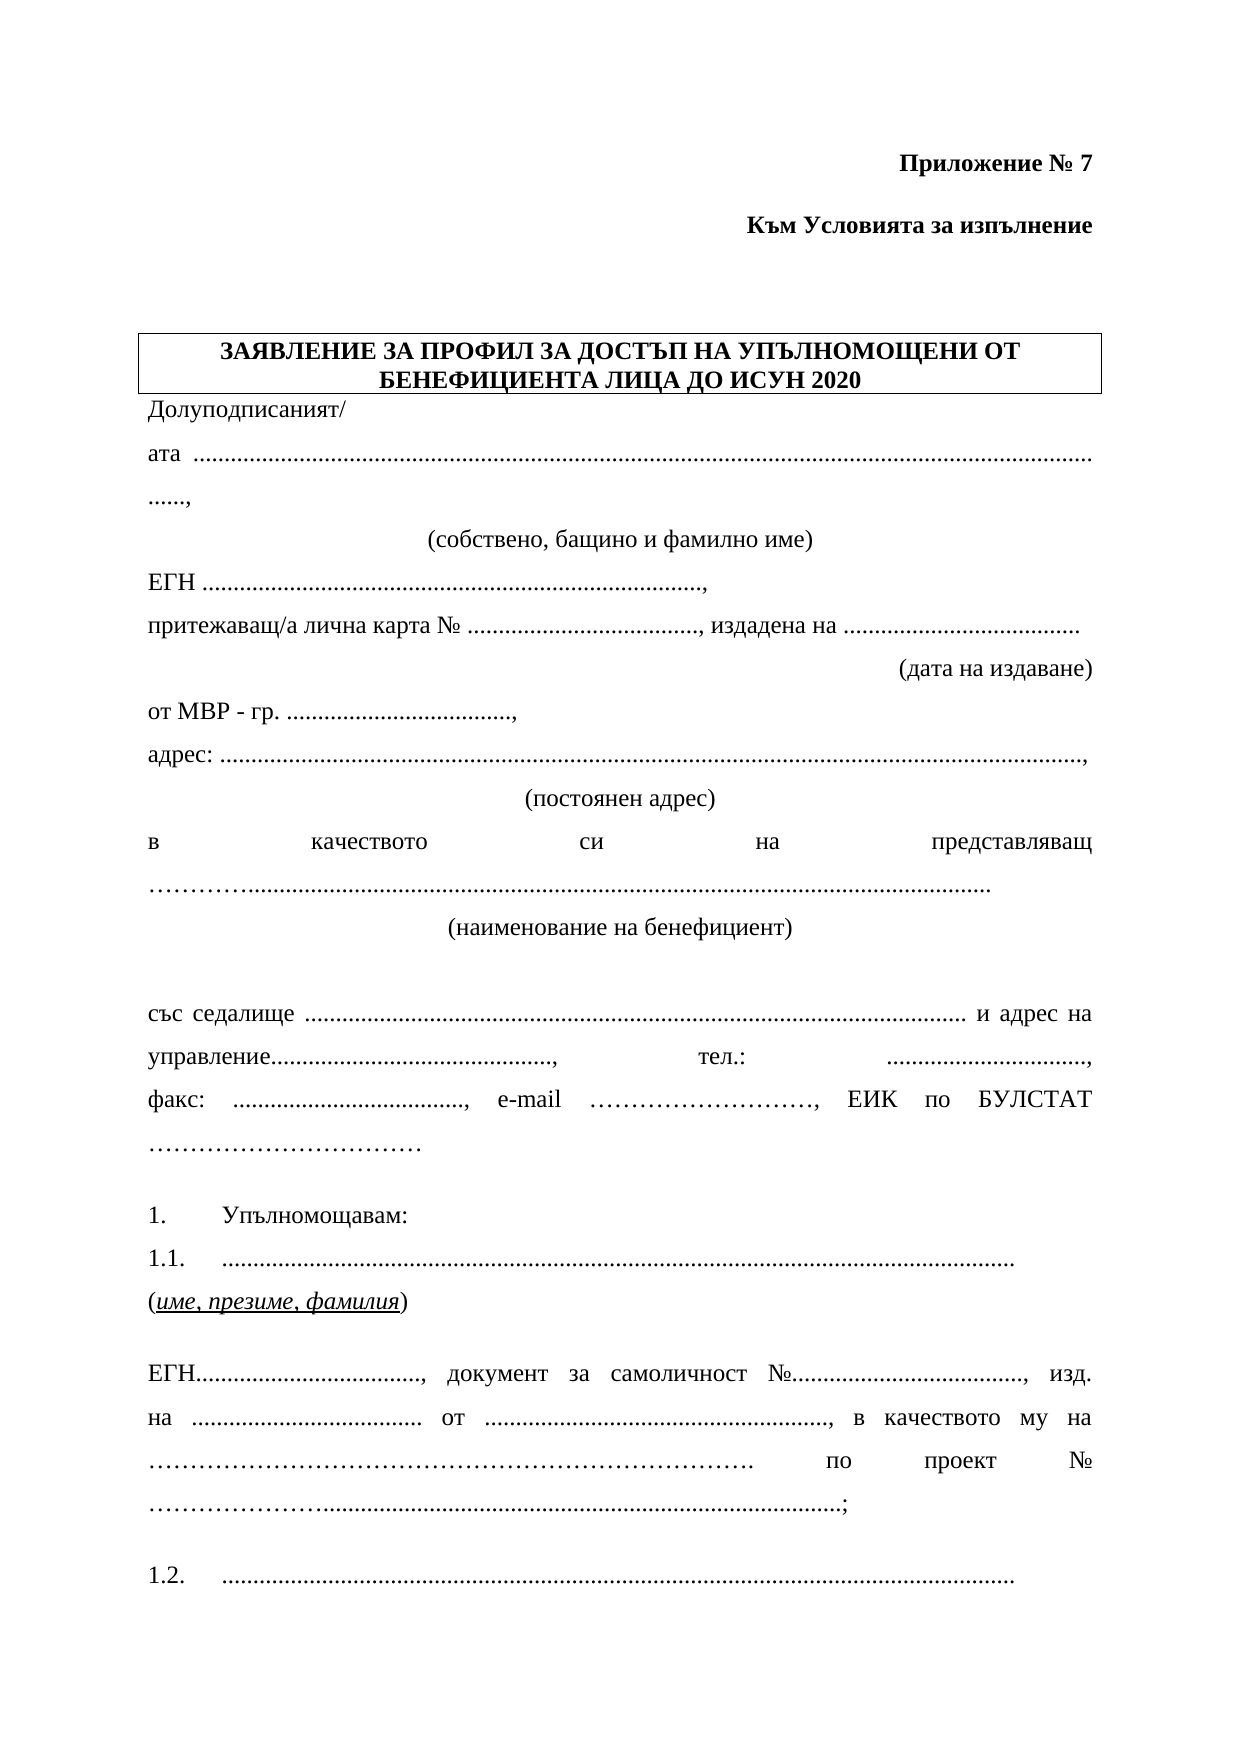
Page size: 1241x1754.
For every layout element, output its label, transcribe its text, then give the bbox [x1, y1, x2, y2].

text Приложение № 7 [148, 148, 1093, 176]
list ............................................................................................................................... [148, 1560, 1093, 1589]
text Към Условията за изпълнение [148, 210, 1093, 238]
text адрес: .........................................................................................................................................., [148, 739, 1093, 768]
text (име, презиме, фамилия) [148, 1286, 1093, 1315]
list Упълномощавам: [148, 1200, 1093, 1229]
text в качеството си на представляващ …………....................................................................................................................... [148, 826, 1093, 898]
text (постоянен адрес) [148, 783, 1093, 811]
text ЗАЯВЛЕНИЕ ЗА ПРОФИЛ ЗА ДОСТЪП НА УПЪЛНОМОЩЕНИ ОТ БЕНЕФИЦИЕНТА ЛИЦА ДО ИСУН 2020 [139, 334, 1101, 393]
text притежаващ/а лична карта № ....................................., издадена на ...................................... [148, 610, 1093, 639]
text Долуподписаният/ата ......................................................................................................................................................, [148, 394, 1093, 509]
text ЕГН ................................................................................, [148, 567, 1093, 596]
text (наименование на бенефициент) [148, 912, 1093, 941]
text (собствено, бащино и фамилно име) [148, 524, 1093, 553]
text (дата на издаване) [148, 653, 1093, 682]
text от МВР - гр. ...................................., [148, 696, 1093, 725]
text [148, 1358, 1093, 1517]
list ............................................................................................................................... [148, 1243, 1093, 1272]
text със седалище .......................................................................................................... и адрес на управление............................................., тел.: ................................, факс: ....................................., e-mail ………………………, ЕИК по БУЛСТАТ …………………………… [148, 998, 1093, 1156]
